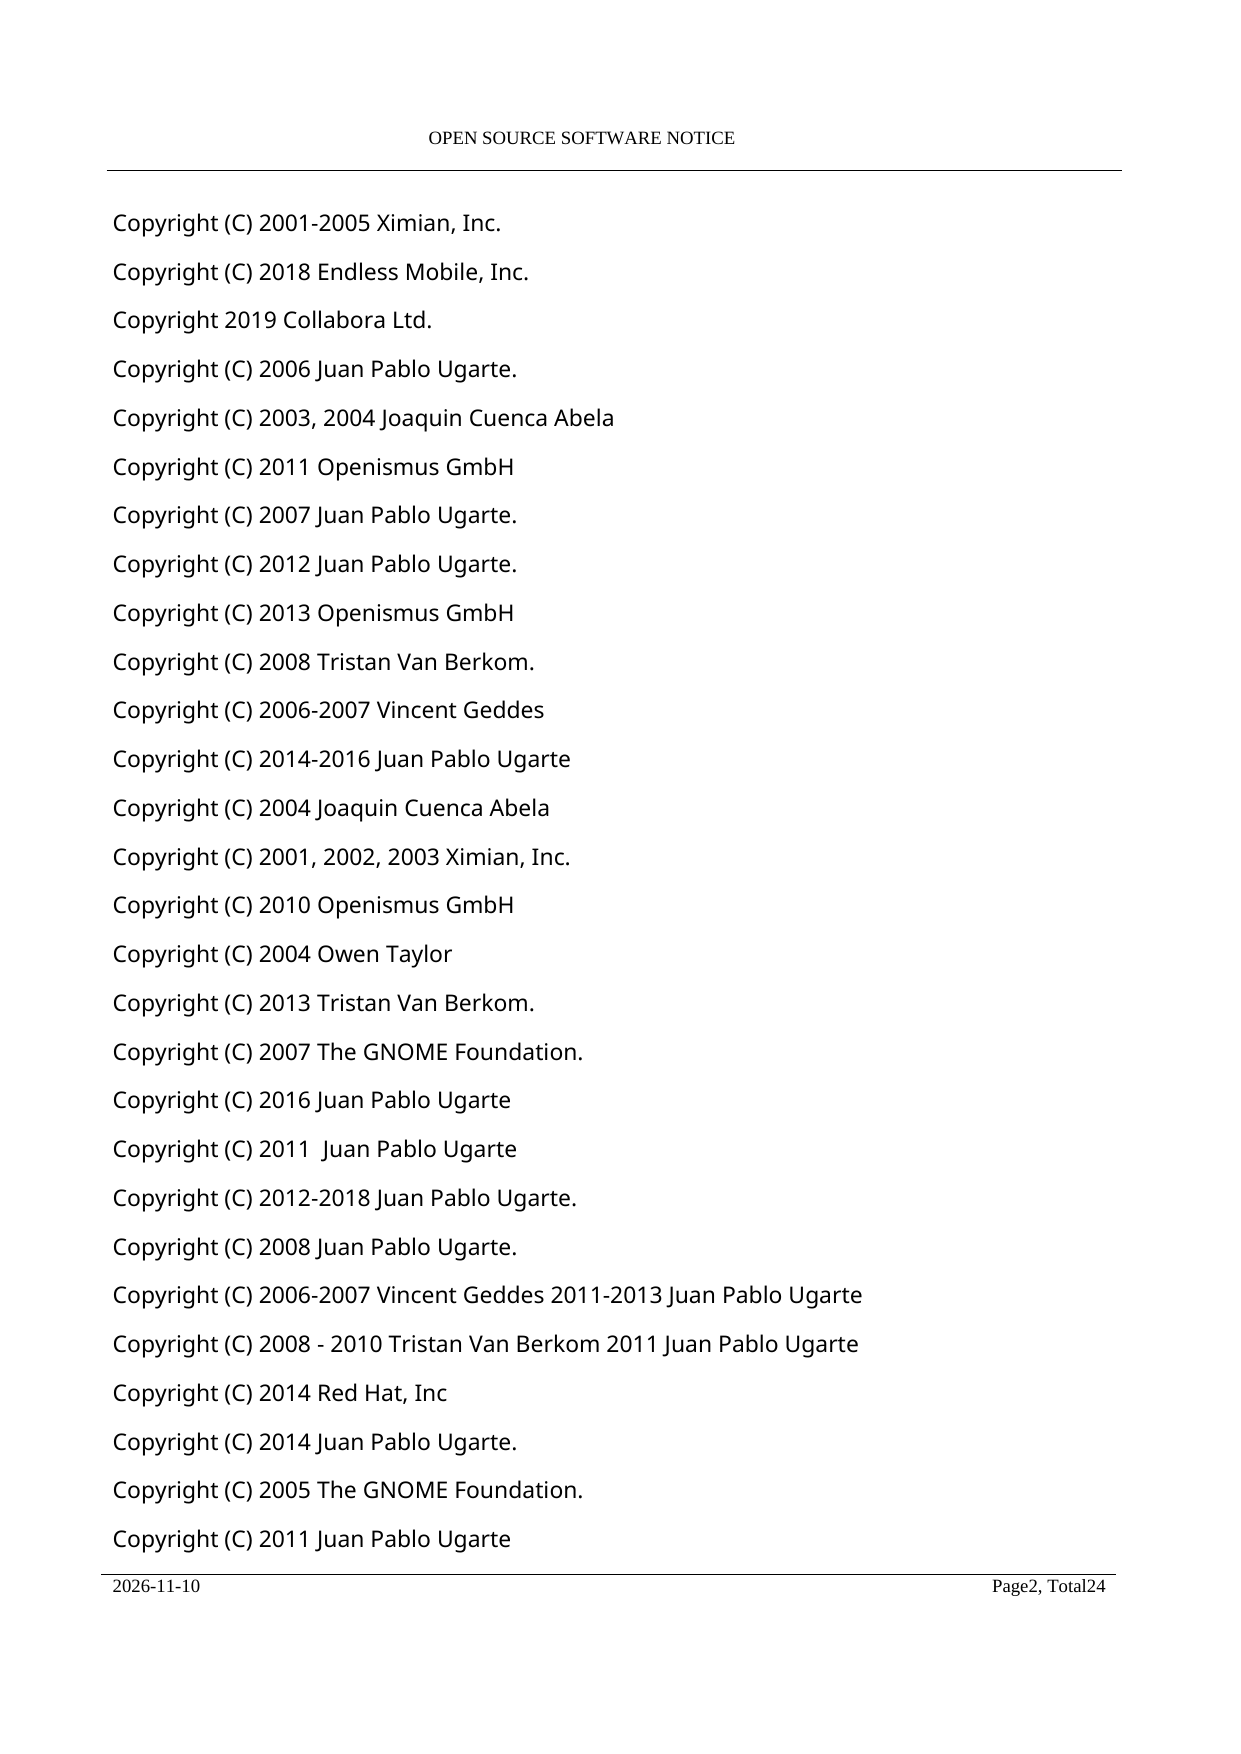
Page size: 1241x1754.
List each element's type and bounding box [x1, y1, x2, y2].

text [112, 206, 1128, 1555]
